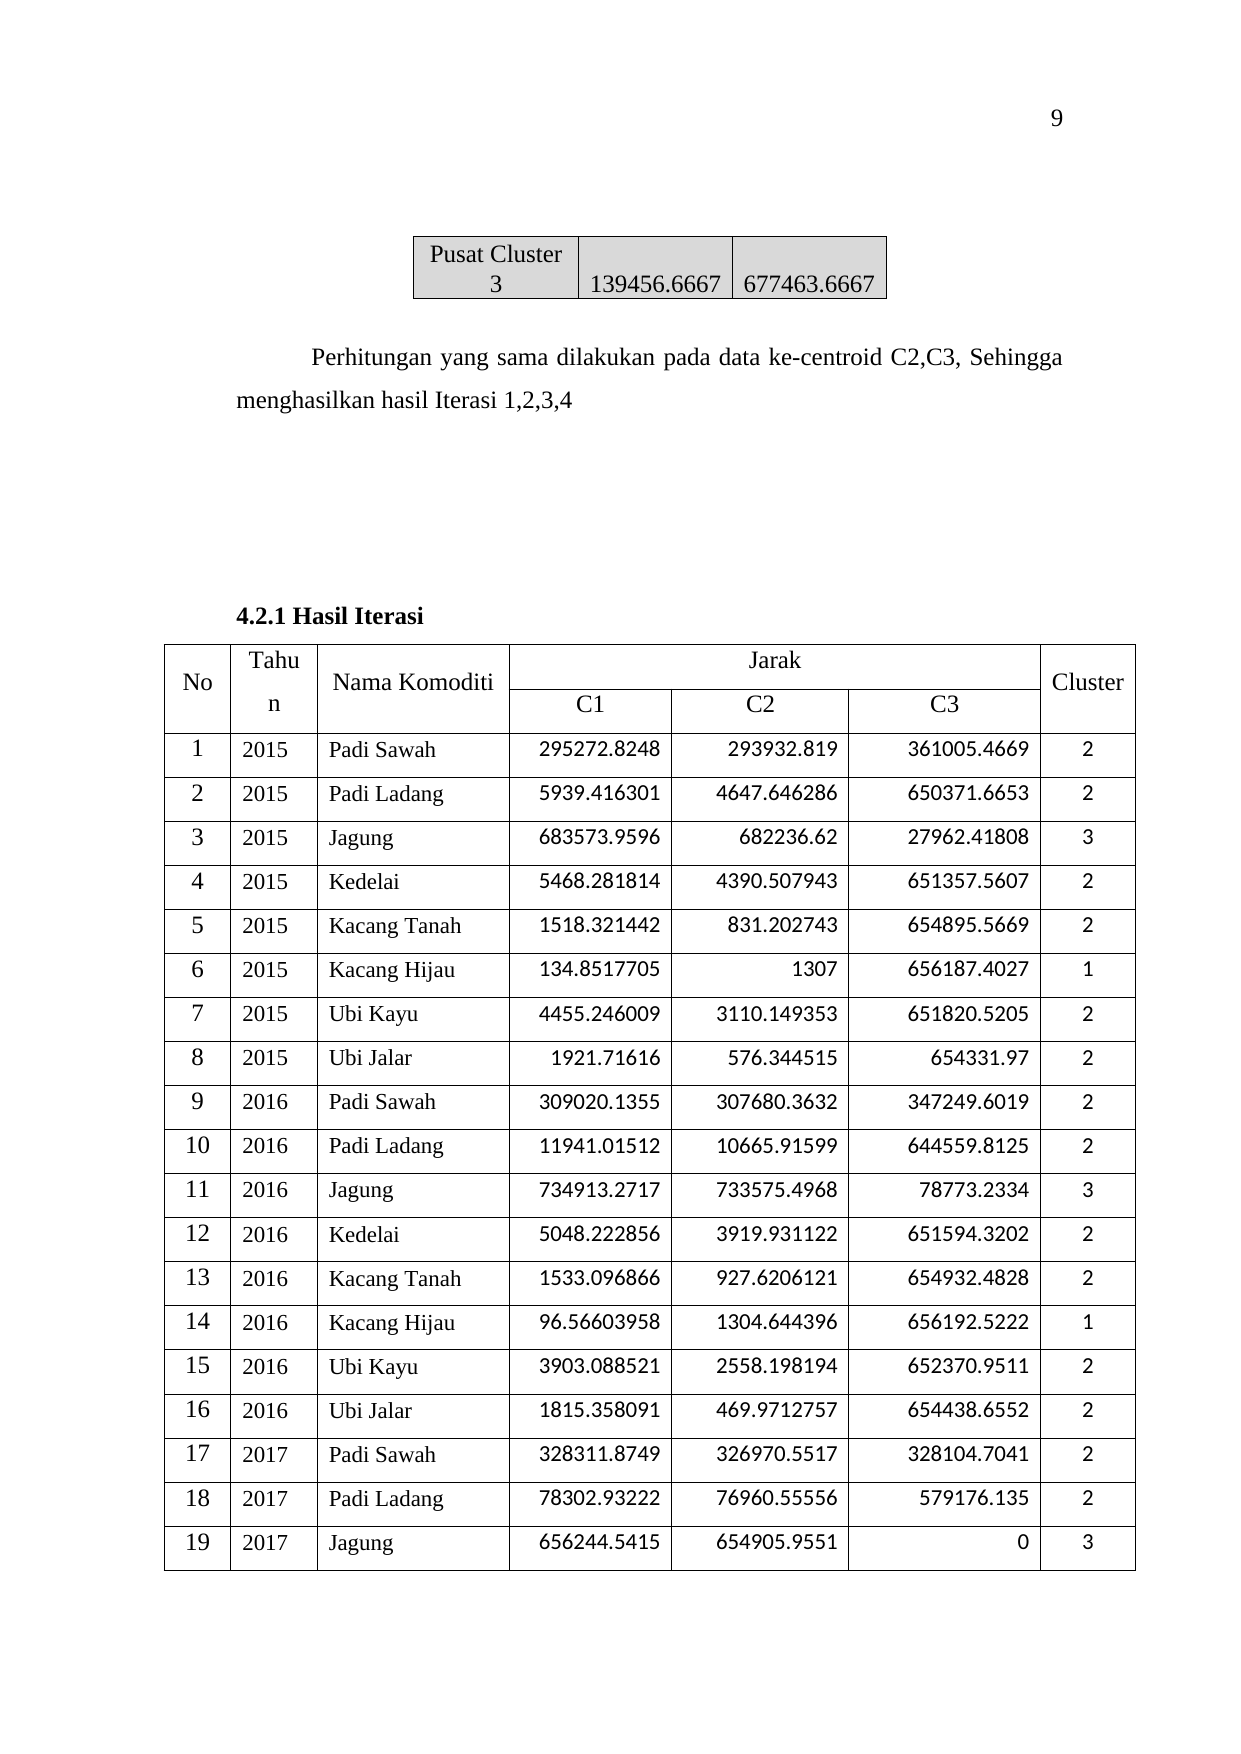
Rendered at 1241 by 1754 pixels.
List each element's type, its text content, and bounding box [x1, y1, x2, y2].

table_cell 3 [1041, 1174, 1135, 1217]
table_cell Padi Sawah [318, 1439, 509, 1482]
table_cell 2017 [231, 1439, 317, 1482]
table_cell 651820.5205 [849, 998, 1040, 1041]
table_header No [165, 645, 230, 732]
table_header Jarak [510, 645, 1040, 688]
table_cell 683573.9596 [510, 822, 671, 865]
table_cell 3919.931122 [672, 1218, 848, 1261]
table_cell 2016 [231, 1130, 317, 1173]
table_cell 654438.6552 [849, 1395, 1040, 1437]
table_cell Kedelai [318, 866, 509, 909]
table_cell 1 [165, 734, 230, 777]
table_cell 328104.7041 [849, 1439, 1040, 1482]
table_cell 139456.6667 [579, 237, 732, 298]
table_cell 2016 [231, 1262, 317, 1305]
table_cell 5939.416301 [510, 778, 671, 821]
table_header Tahun [231, 645, 317, 732]
table_cell 644559.8125 [849, 1130, 1040, 1173]
table_cell 2015 [231, 910, 317, 953]
table_cell 650371.6653 [849, 778, 1040, 821]
table_cell 2016 [231, 1350, 317, 1393]
table_cell 2 [165, 778, 230, 821]
table_cell 2 [1041, 1262, 1135, 1305]
table_cell 15 [165, 1350, 230, 1393]
table_cell 2 [1041, 1439, 1135, 1482]
table_cell 10 [165, 1130, 230, 1173]
table_cell 134.8517705 [510, 954, 671, 997]
table_cell 2015 [231, 1042, 317, 1085]
table_cell 17 [165, 1439, 230, 1482]
table_cell 13 [165, 1262, 230, 1305]
table_cell 2015 [231, 734, 317, 777]
table_cell Padi Ladang [318, 1130, 509, 1173]
table_cell Padi Ladang [318, 778, 509, 821]
table_cell 78773.2334 [849, 1174, 1040, 1217]
table_cell 0 [849, 1527, 1040, 1570]
table_cell 2017 [231, 1483, 317, 1526]
table_cell 16 [165, 1395, 230, 1437]
table_cell 295272.8248 [510, 734, 671, 777]
table_cell 4390.507943 [672, 866, 848, 909]
table_cell Padi Sawah [318, 1086, 509, 1129]
table_cell 927.6206121 [672, 1262, 848, 1305]
table_cell 1815.358091 [510, 1395, 671, 1437]
table_cell 1921.71616 [510, 1042, 671, 1085]
table_cell 2015 [231, 778, 317, 821]
table_cell 2017 [231, 1527, 317, 1570]
table_cell Ubi Kayu [318, 998, 509, 1041]
table_cell 656192.5222 [849, 1306, 1040, 1349]
table_cell 682236.62 [672, 822, 848, 865]
table_cell 3110.149353 [672, 998, 848, 1041]
table_cell 469.9712757 [672, 1395, 848, 1437]
table_cell Jagung [318, 1527, 509, 1570]
table_cell C3 [849, 690, 1040, 732]
table_cell 9 [165, 1086, 230, 1129]
table_cell 654905.9551 [672, 1527, 848, 1570]
table_cell 19 [165, 1527, 230, 1570]
table_cell 2015 [231, 822, 317, 865]
table_cell 347249.6019 [849, 1086, 1040, 1129]
table_cell 2 [1041, 1086, 1135, 1129]
table_cell 2 [1041, 734, 1135, 777]
table_cell 96.56603958 [510, 1306, 671, 1349]
table_cell 1 [1041, 954, 1135, 997]
table_cell 2 [1041, 910, 1135, 953]
table_cell 2016 [231, 1086, 317, 1129]
table_cell 11941.01512 [510, 1130, 671, 1173]
table_cell 579176.135 [849, 1483, 1040, 1526]
table_cell Padi Ladang [318, 1483, 509, 1526]
table_cell 14 [165, 1306, 230, 1349]
text 4.2.1 Hasil Iterasi [236, 601, 1063, 630]
table_cell 2016 [231, 1174, 317, 1217]
table_cell 3 [165, 822, 230, 865]
table_cell 2 [1041, 1395, 1135, 1437]
table_cell 734913.2717 [510, 1174, 671, 1217]
table_cell 576.344515 [672, 1042, 848, 1085]
table_cell 309020.1355 [510, 1086, 671, 1129]
table_cell 2 [1041, 1042, 1135, 1085]
table_cell 3 [1041, 1527, 1135, 1570]
table_cell 654331.97 [849, 1042, 1040, 1085]
table_cell 326970.5517 [672, 1439, 848, 1482]
table_cell Padi Sawah [318, 734, 509, 777]
table_cell 2015 [231, 866, 317, 909]
table_cell 2016 [231, 1306, 317, 1349]
table_cell 8 [165, 1042, 230, 1085]
table_cell 2015 [231, 998, 317, 1041]
table_cell 328311.8749 [510, 1439, 671, 1482]
table_cell 6 [165, 954, 230, 997]
table_cell 1518.321442 [510, 910, 671, 953]
table_cell 656187.4027 [849, 954, 1040, 997]
table_cell 2 [1041, 1350, 1135, 1393]
text Perhitungan yang sama dilakukan pada data ke-centroid C2,C3, Sehingga menghasilkan hasil Iterasi 1,2,3,4 [236, 342, 1063, 414]
table_cell 654895.5669 [849, 910, 1040, 953]
table_cell 2 [1041, 778, 1135, 821]
table_cell 11 [165, 1174, 230, 1217]
table_cell 2 [1041, 998, 1135, 1041]
table_cell 3 [1041, 822, 1135, 865]
table_cell 2 [1041, 866, 1135, 909]
table_header Cluster [1041, 645, 1135, 732]
table_cell Ubi Jalar [318, 1042, 509, 1085]
table_cell 1533.096866 [510, 1262, 671, 1305]
table_cell 656244.5415 [510, 1527, 671, 1570]
table_cell 4647.646286 [672, 778, 848, 821]
table_cell 361005.4669 [849, 734, 1040, 777]
table_cell 307680.3632 [672, 1086, 848, 1129]
table_cell 1307 [672, 954, 848, 997]
table_cell C2 [672, 690, 848, 732]
table_cell 733575.4968 [672, 1174, 848, 1217]
table_cell 4 [165, 866, 230, 909]
table_cell Ubi Jalar [318, 1395, 509, 1437]
table_header Nama Komoditi [318, 645, 509, 732]
table_cell 5048.222856 [510, 1218, 671, 1261]
table_cell 651594.3202 [849, 1218, 1040, 1261]
table_cell 831.202743 [672, 910, 848, 953]
table_cell 293932.819 [672, 734, 848, 777]
table_cell Pusat Cluster 3 [414, 237, 578, 298]
table_cell 652370.9511 [849, 1350, 1040, 1393]
table_cell Kacang Hijau [318, 1306, 509, 1349]
table_cell 2016 [231, 1395, 317, 1437]
table_cell 677463.6667 [733, 237, 886, 298]
table_cell Ubi Kayu [318, 1350, 509, 1393]
table_cell 2 [1041, 1218, 1135, 1261]
table_cell 1304.644396 [672, 1306, 848, 1349]
table_cell 2 [1041, 1483, 1135, 1526]
table_cell 651357.5607 [849, 866, 1040, 909]
table_cell Jagung [318, 822, 509, 865]
table_cell Kacang Hijau [318, 954, 509, 997]
table_cell 78302.93222 [510, 1483, 671, 1526]
table_cell 76960.55556 [672, 1483, 848, 1526]
table_cell Kedelai [318, 1218, 509, 1261]
table_cell Kacang Tanah [318, 910, 509, 953]
table_cell 18 [165, 1483, 230, 1526]
table_cell 2015 [231, 954, 317, 997]
table_cell 10665.91599 [672, 1130, 848, 1173]
table_cell 12 [165, 1218, 230, 1261]
table_cell 4455.246009 [510, 998, 671, 1041]
table_cell C1 [510, 690, 671, 732]
table_cell 654932.4828 [849, 1262, 1040, 1305]
table_cell 5 [165, 910, 230, 953]
table_cell 1 [1041, 1306, 1135, 1349]
table_cell Jagung [318, 1174, 509, 1217]
table_cell 2016 [231, 1218, 317, 1261]
table_cell 2558.198194 [672, 1350, 848, 1393]
table_cell 27962.41808 [849, 822, 1040, 865]
table_cell 5468.281814 [510, 866, 671, 909]
table_cell Kacang Tanah [318, 1262, 509, 1305]
table_cell 3903.088521 [510, 1350, 671, 1393]
table_cell 7 [165, 998, 230, 1041]
table_cell 2 [1041, 1130, 1135, 1173]
